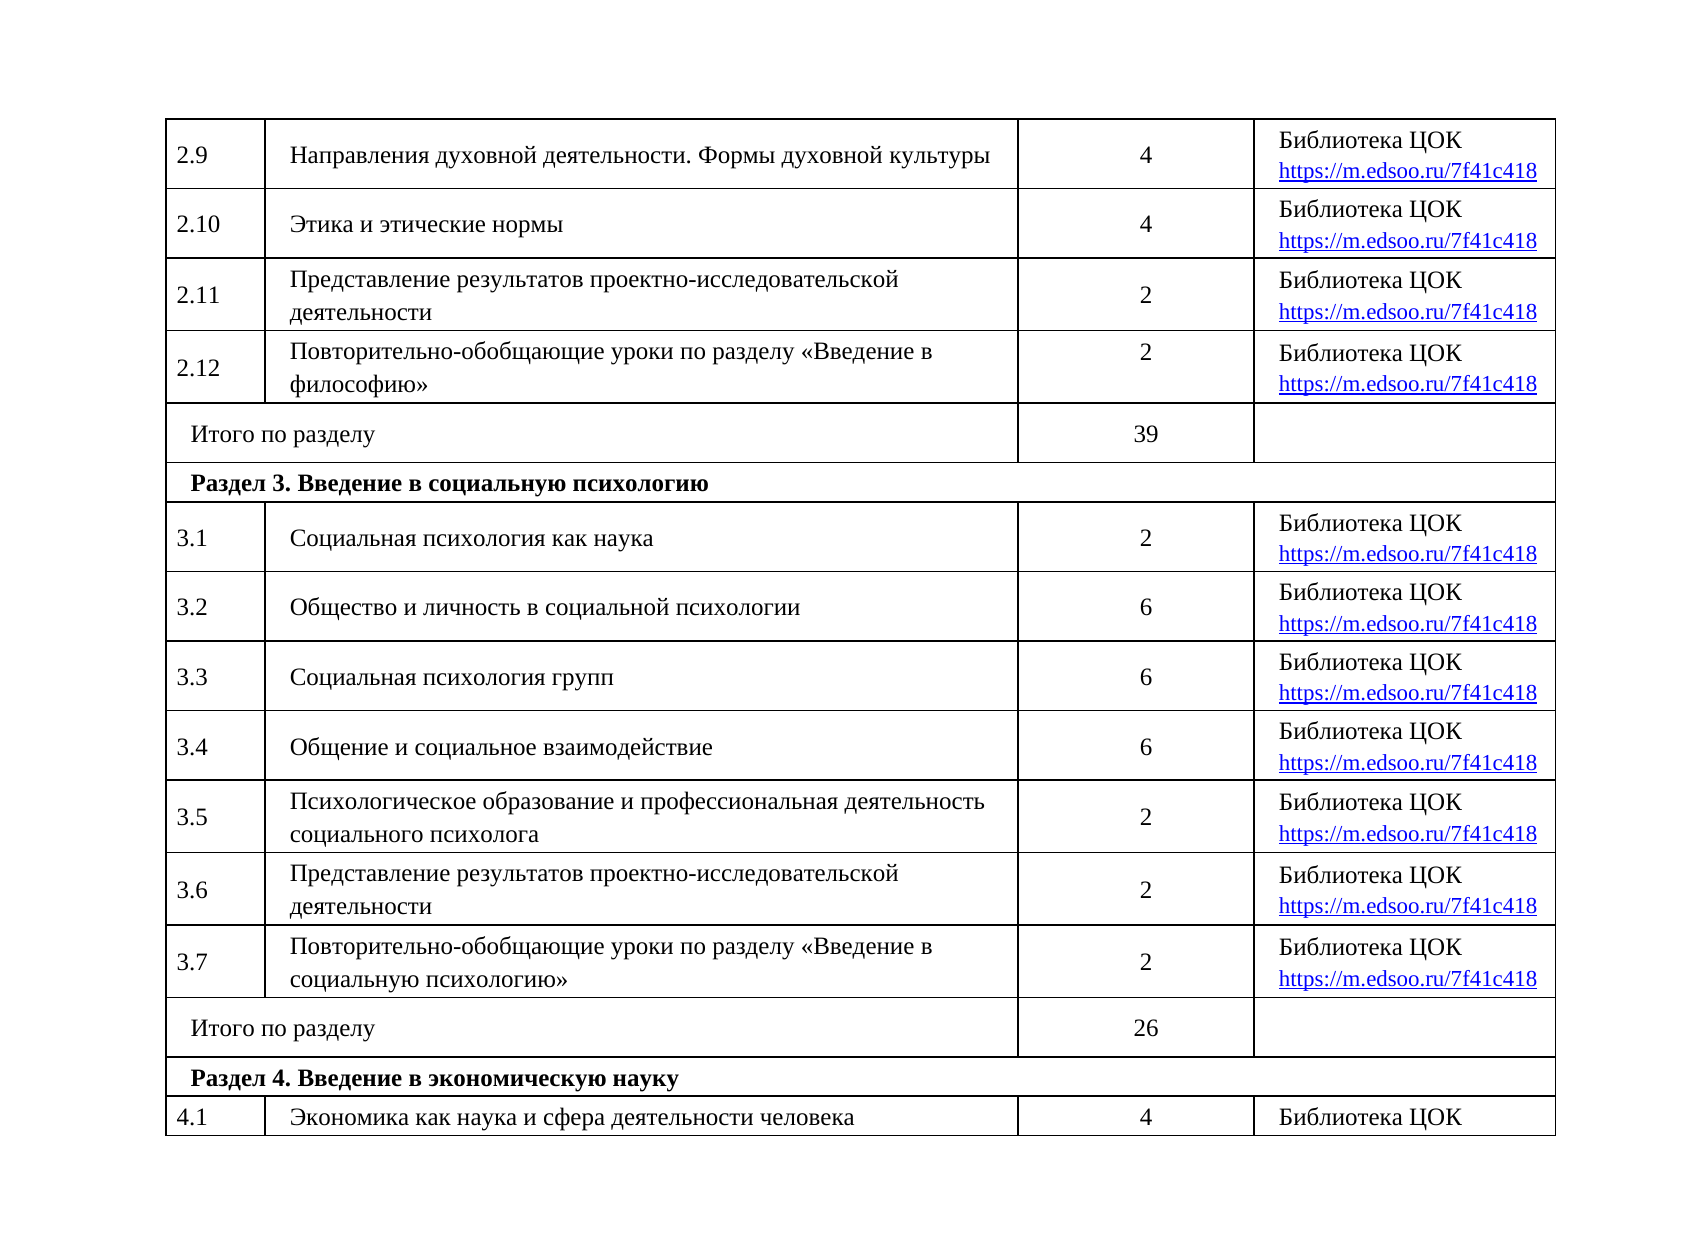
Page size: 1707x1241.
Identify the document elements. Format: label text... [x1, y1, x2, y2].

table_cell Библиотека ЦОК https://m.edsoo.ru/7f41c418 [1255, 503, 1555, 571]
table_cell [1255, 189, 1555, 257]
table_cell 26 [1019, 998, 1253, 1056]
table_cell Раздел 3. Введение в социальную психологию [167, 463, 1555, 501]
table_cell Раздел 4. Введение в экономическую науку [167, 1058, 1555, 1095]
table_cell 3.7 [167, 926, 264, 996]
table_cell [1255, 120, 1555, 188]
table_cell 3.4 [167, 711, 264, 779]
table_cell 2 [1019, 926, 1253, 996]
table_cell Библиотека ЦОК https://m.edsoo.ru/7f41c418 [1255, 711, 1555, 779]
table_cell Общество и личность в социальной психологии [266, 572, 1017, 640]
table_cell Библиотека ЦОК https://m.edsoo.ru/7f41c418 [1255, 572, 1555, 640]
table_cell 4 [1019, 1097, 1253, 1135]
table_cell 2.12 [167, 331, 264, 402]
table_cell 2.9 [167, 120, 264, 188]
table_cell [1255, 404, 1555, 462]
table_cell [1255, 998, 1555, 1056]
table_cell Библиотека ЦОК https://m.edsoo.ru/7f41c418 [1255, 331, 1555, 402]
table_cell 3.1 [167, 503, 264, 571]
table_cell Библиотека ЦОК https://m.edsoo.ru/7f41c418 [1255, 259, 1555, 330]
table_cell Направления духовной деятельности. Формы духовной культуры [266, 120, 1017, 188]
table_cell 2 [1019, 781, 1253, 852]
table_cell 6 [1019, 572, 1253, 640]
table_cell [1255, 1097, 1555, 1135]
table_cell 39 [1019, 404, 1253, 462]
table_cell Библиотека ЦОК https://m.edsoo.ru/7f41c418 [1255, 642, 1555, 710]
table_cell 6 [1019, 711, 1253, 779]
table_cell Социальная психология как наука [266, 503, 1017, 571]
table_cell 4 [1019, 120, 1253, 188]
table_cell 2 [1019, 259, 1253, 330]
table_cell Библиотека ЦОК https://m.edsoo.ru/7f41c418 [1255, 926, 1555, 996]
table_cell 4.1 [167, 1097, 264, 1135]
table_cell 4 [1019, 189, 1253, 257]
table_cell Итого по разделу [167, 404, 1017, 462]
table_cell Представление результатов проектно-исследовательской деятельности [266, 853, 1017, 924]
table_cell 2 [1019, 503, 1253, 571]
table_cell Этика и этические нормы [266, 189, 1017, 257]
table_cell Психологическое образование и профессиональная деятельность социального психолога [266, 781, 1017, 852]
table_cell 3.5 [167, 781, 264, 852]
table_cell Итого по разделу [167, 998, 1017, 1056]
table_cell 6 [1019, 642, 1253, 710]
table_cell 2.10 [167, 189, 264, 257]
table_cell 2.11 [167, 259, 264, 330]
table_cell Повторительно-обобщающие уроки по разделу «Введение в философию» [266, 331, 1017, 402]
table_cell 2 [1019, 331, 1253, 402]
table_cell Представление результатов проектно-исследовательской деятельности [266, 259, 1017, 330]
table_cell 3.6 [167, 853, 264, 924]
table_cell 3.3 [167, 642, 264, 710]
table_cell 2 [1019, 853, 1253, 924]
table_cell Повторительно-обобщающие уроки по разделу «Введение в социальную психологию» [266, 926, 1017, 996]
table_cell Библиотека ЦОК https://m.edsoo.ru/7f41c418 [1255, 781, 1555, 852]
table_cell Библиотека ЦОК https://m.edsoo.ru/7f41c418 [1255, 853, 1555, 924]
table_cell Социальная психология групп [266, 642, 1017, 710]
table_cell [266, 1097, 1017, 1135]
table_cell Общение и социальное взаимодействие [266, 711, 1017, 779]
table_cell 3.2 [167, 572, 264, 640]
